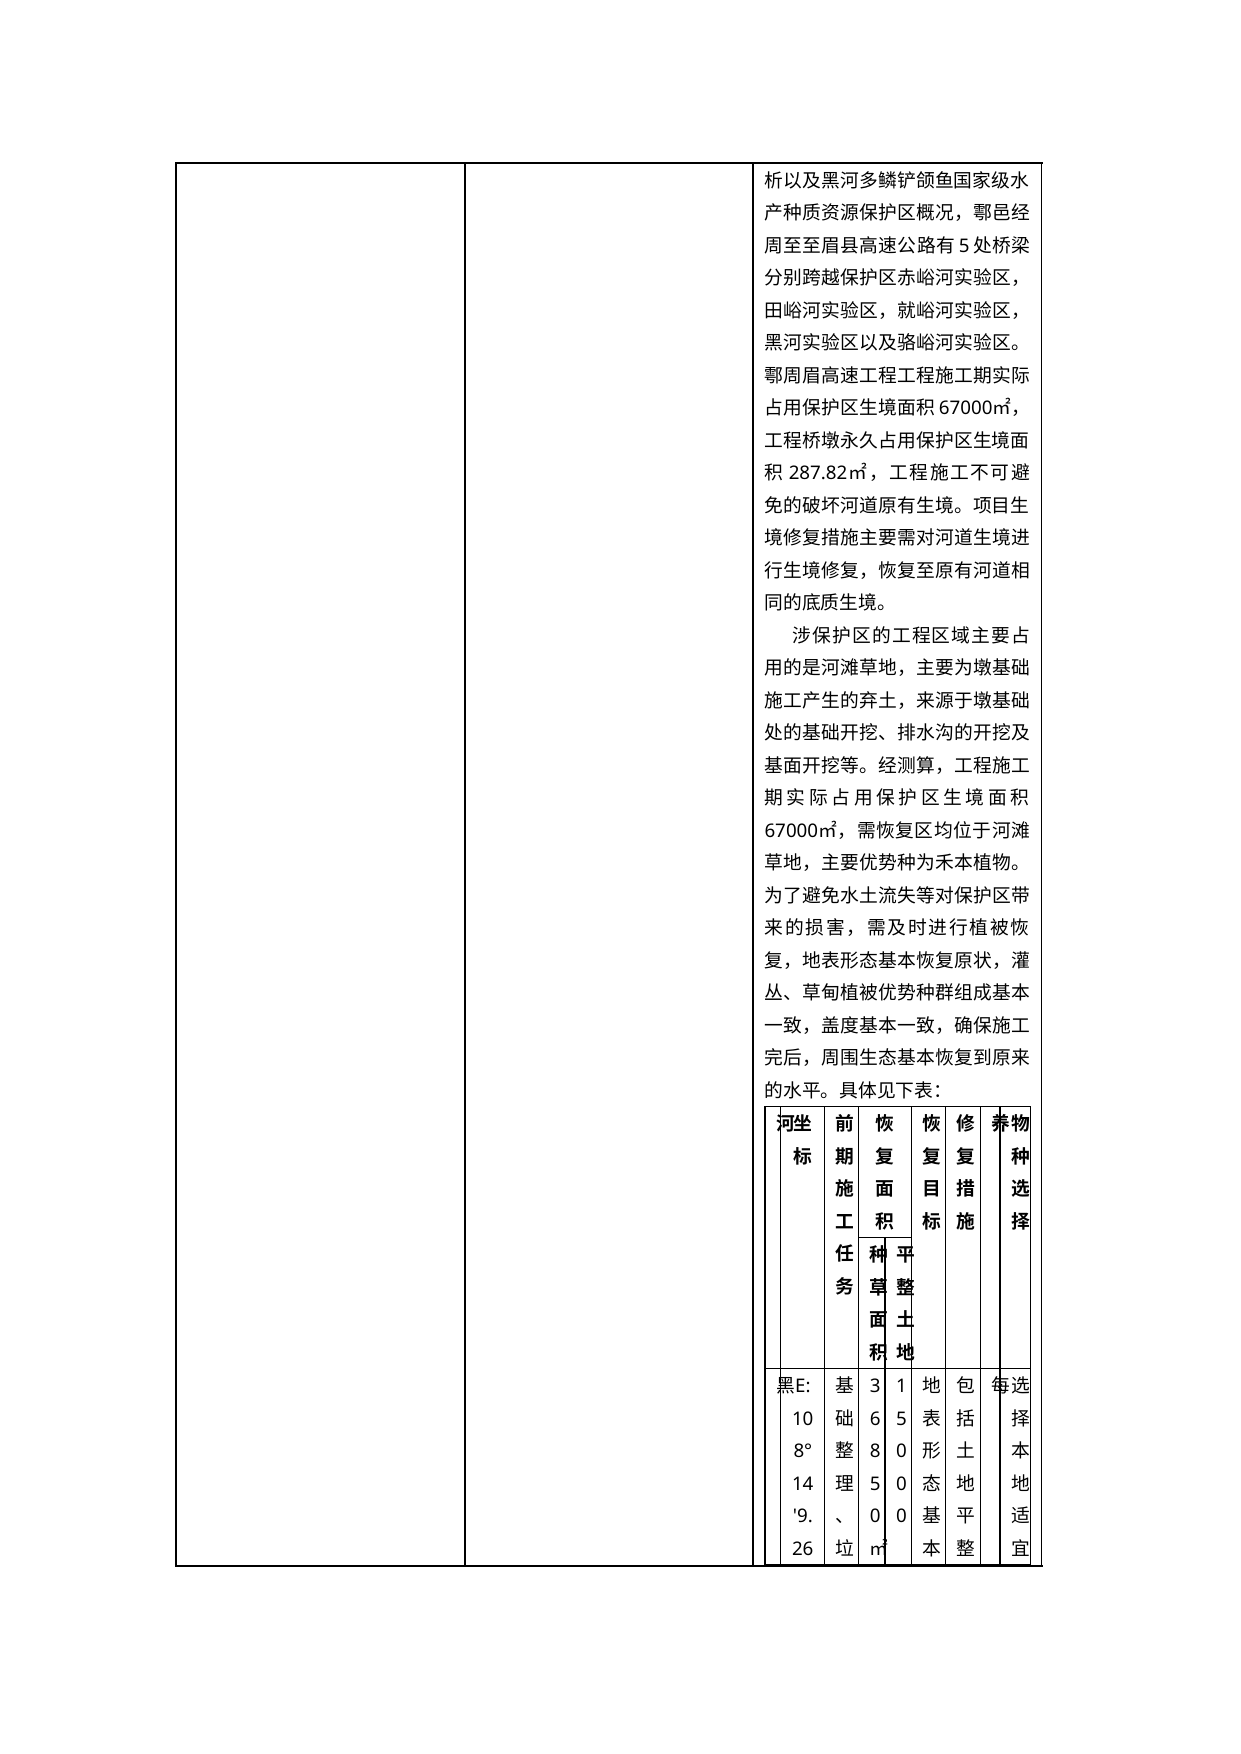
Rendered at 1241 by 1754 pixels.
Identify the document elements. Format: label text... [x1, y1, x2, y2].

table_cell [466, 164, 752, 1565]
table_cell 1 [177, 164, 464, 1565]
